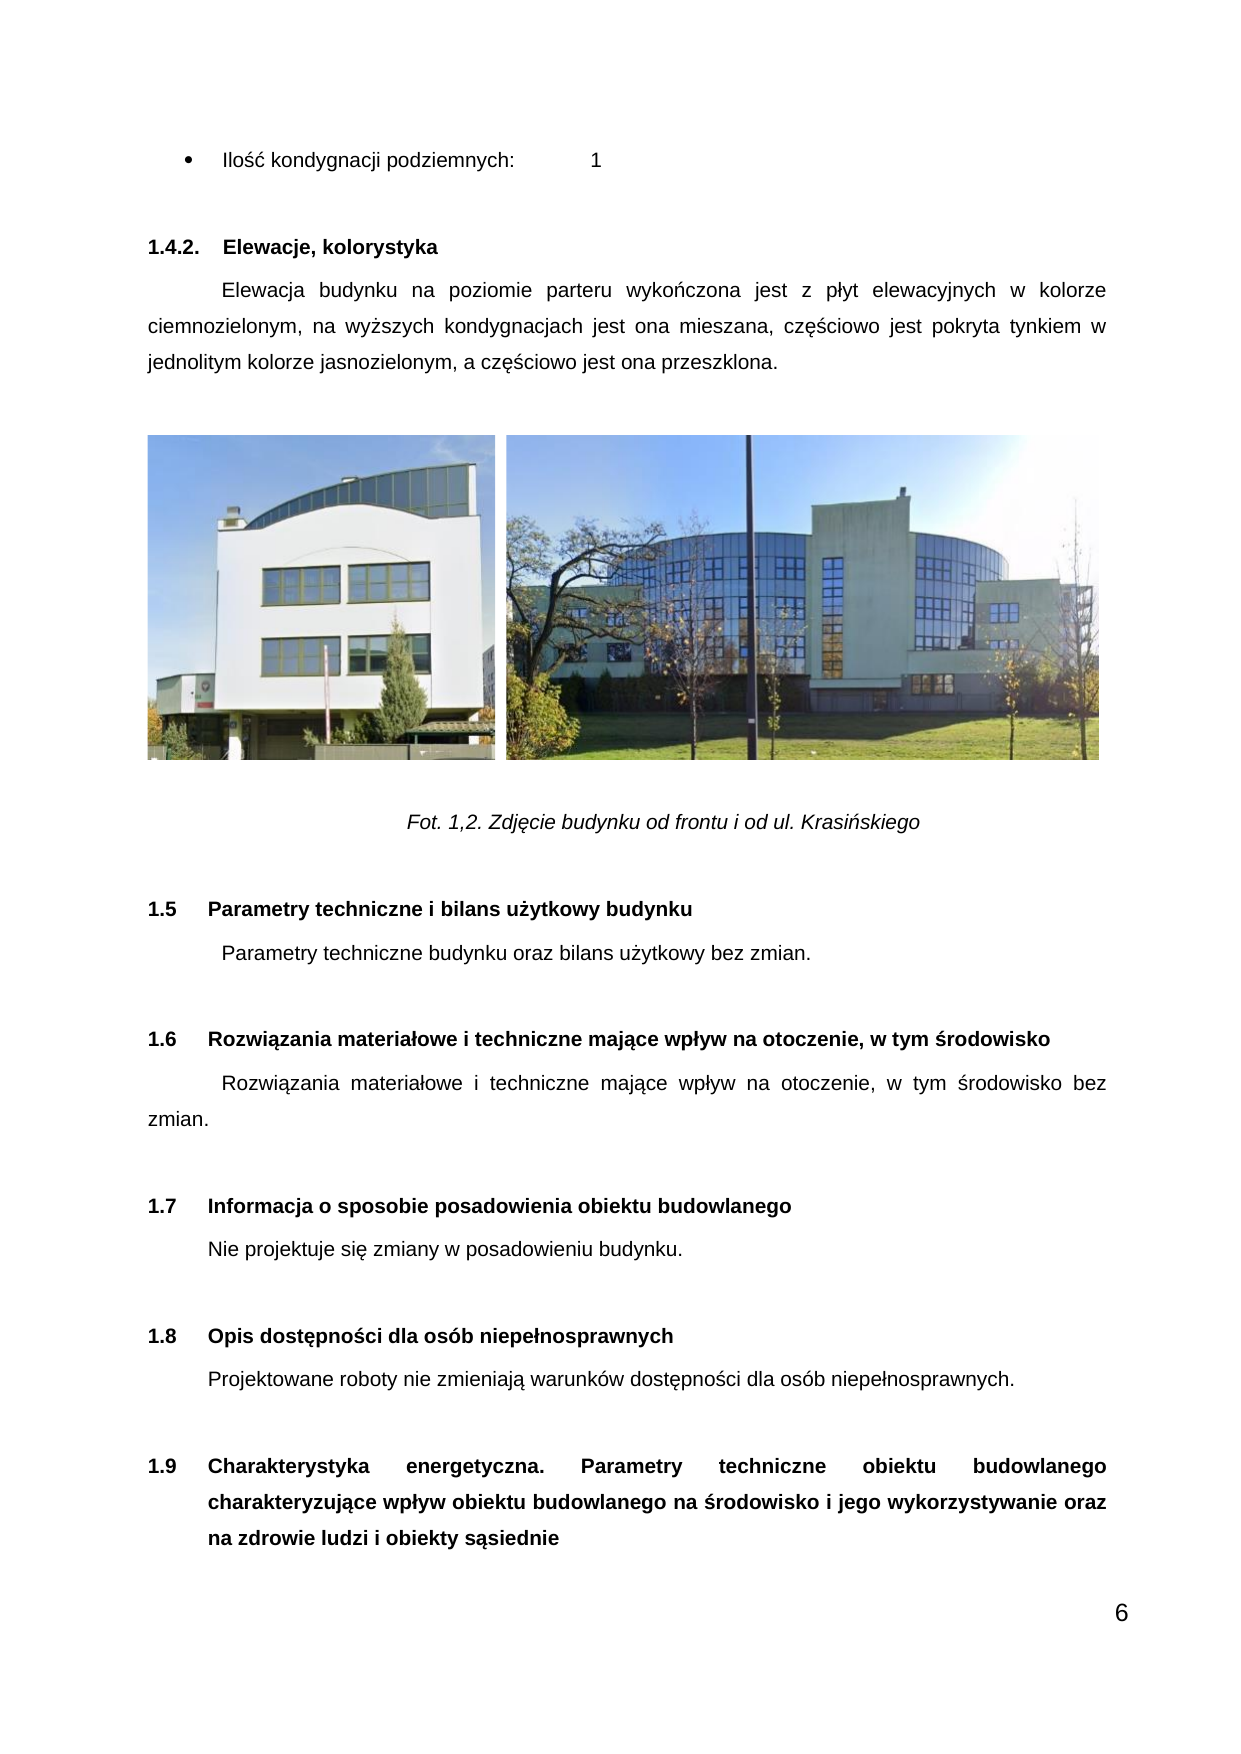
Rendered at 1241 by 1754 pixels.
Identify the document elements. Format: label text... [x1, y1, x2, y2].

text Projektowane roboty nie zmieniają warunków dostępności dla osób niepełnosprawnych. [148, 1367, 1107, 1391]
subtitle Rozwiązania materiałowe i techniczne mające wpływ na otoczenie, w tym środowisko [148, 1027, 1107, 1051]
text Fot. 1,2. Zdjęcie budynku od frontu i od ul. Krasińskiego [148, 810, 1107, 834]
picture [147, 435, 496, 760]
subtitle Opis dostępności dla osób niepełnosprawnych [148, 1324, 1107, 1348]
subtitle Informacja o sposobie posadowienia obiektu budowlanego [148, 1193, 1107, 1217]
subtitle Elewacje, kolorystyka [148, 234, 1107, 258]
text Nie projektuje się zmiany w posadowieniu budynku. [208, 1237, 1107, 1261]
subtitle Charakterystyka energetyczna. Parametry techniczne obiektu budowlanego charakteryzujące wpływ obiektu budowlanego na środowisko i jego wykorzystywanie oraz na zdrowie ludzi i obiekty sąsiednie [148, 1454, 1107, 1550]
text Rozwiązania materiałowe i techniczne mające wpływ na otoczenie, w tym środowisko bez zmian. [148, 1071, 1107, 1131]
subtitle Parametry techniczne i bilans użytkowy budynku [148, 897, 1107, 921]
text Parametry techniczne budynku oraz bilans użytkowy bez zmian. [148, 940, 1107, 964]
picture [506, 435, 1099, 760]
list Ilość kondygnacji podziemnych: 1 [185, 148, 1107, 172]
text Elewacja budynku na poziomie parteru wykończona jest z płyt elewacyjnych w kolorze ciemnozielonym, na wyższych kondygnacjach jest ona mieszana, częściowo jest pokryta tynkiem w jednolitym kolorze jasnozielonym, a częściowo jest ona przeszklona. [148, 278, 1107, 374]
